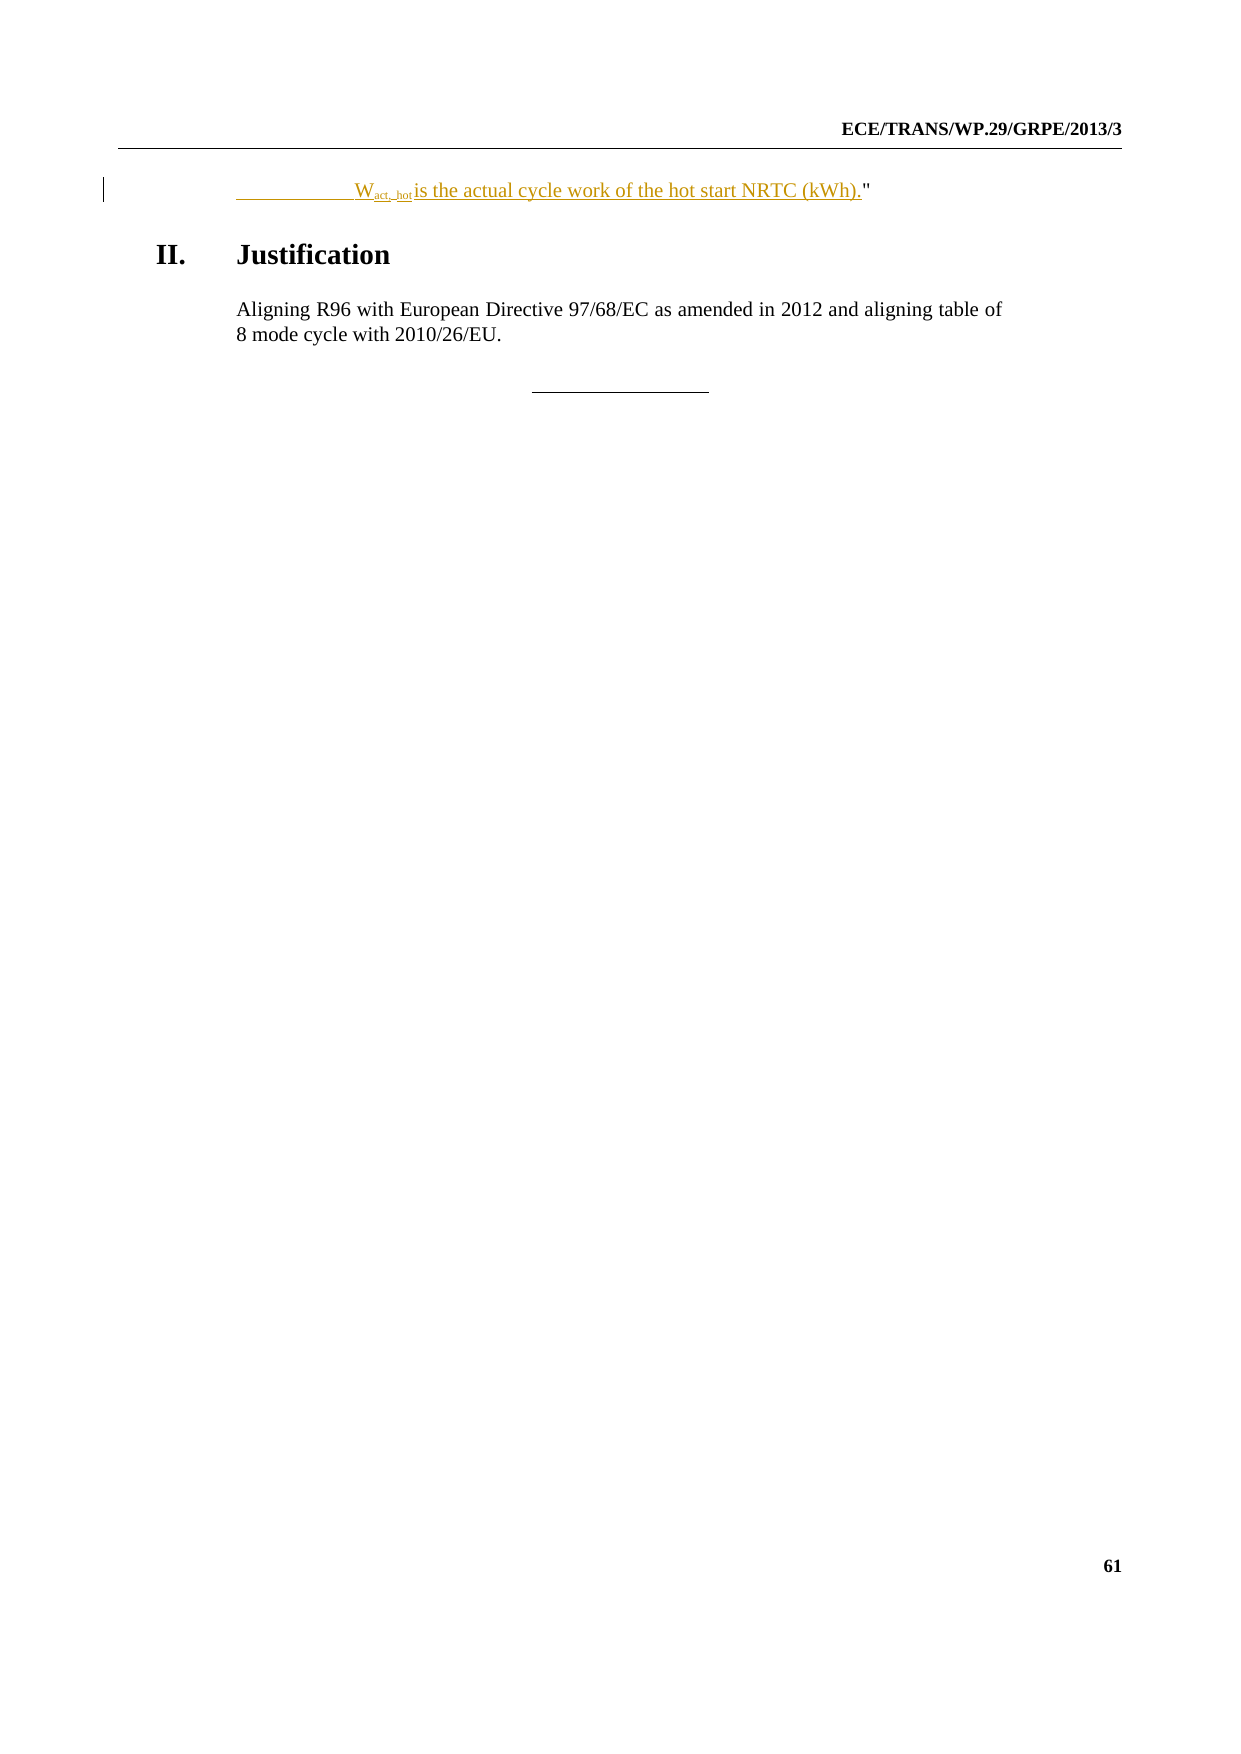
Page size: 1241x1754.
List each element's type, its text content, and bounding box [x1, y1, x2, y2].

text " [236, 177, 1004, 202]
list Justification [156, 240, 1004, 271]
text Aligning R96 with European Directive 97/68/EC as amended in 2012 and aligning table of 8 mode cycle with 2010/26/EU. [236, 296, 1004, 346]
